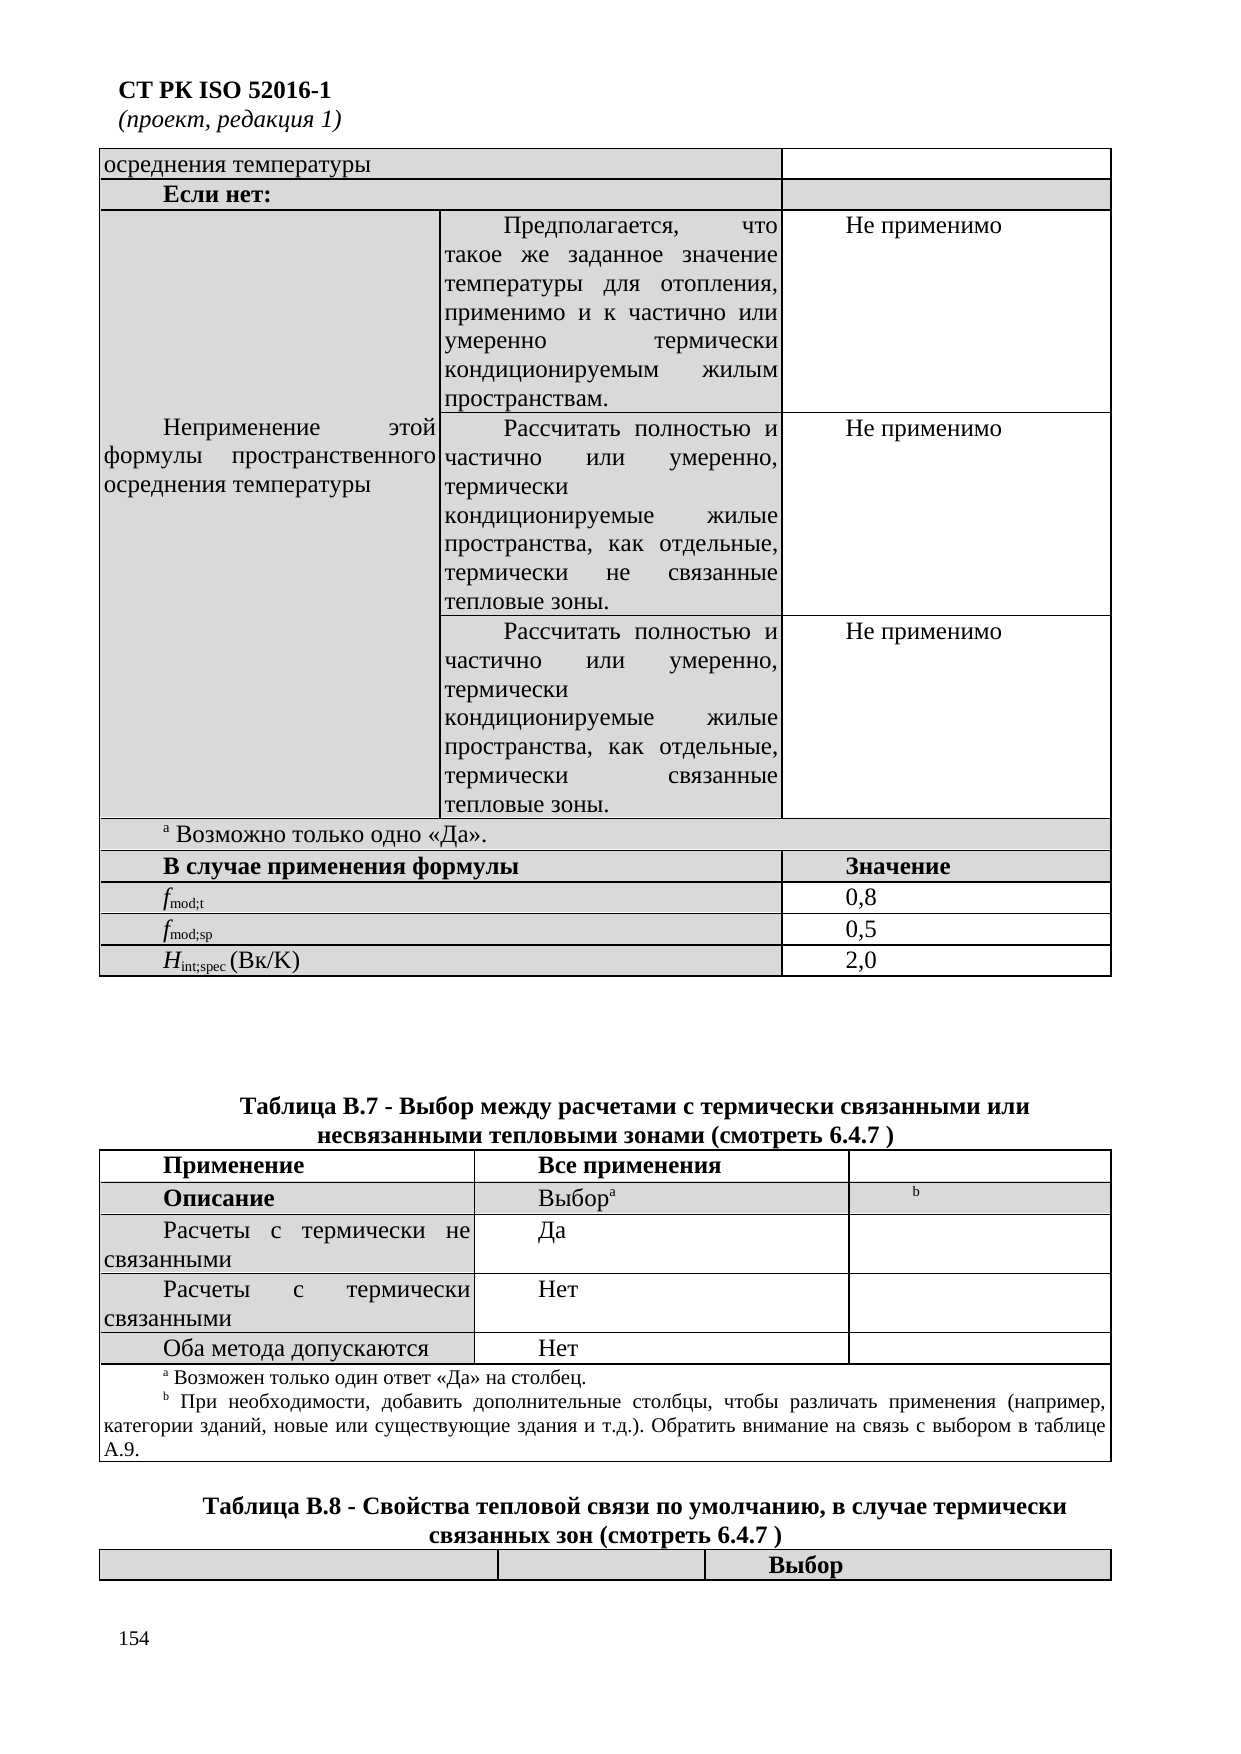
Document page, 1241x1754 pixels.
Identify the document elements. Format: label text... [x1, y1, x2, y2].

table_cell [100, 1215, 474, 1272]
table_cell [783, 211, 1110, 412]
text Таблица B.7 - Выбор между расчетами с термически связанными или несвязанными тепловыми зонами (смотреть 6.4.7 ) [118, 1091, 1092, 1149]
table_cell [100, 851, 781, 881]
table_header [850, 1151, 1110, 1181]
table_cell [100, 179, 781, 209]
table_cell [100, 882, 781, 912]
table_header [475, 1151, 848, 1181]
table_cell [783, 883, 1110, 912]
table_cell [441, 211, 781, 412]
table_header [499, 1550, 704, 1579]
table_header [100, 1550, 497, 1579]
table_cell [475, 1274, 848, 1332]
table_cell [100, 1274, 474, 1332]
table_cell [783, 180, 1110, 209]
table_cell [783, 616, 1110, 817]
text Таблица B.8 - Свойства тепловой связи по умолчанию, в случае термически связанных зон (смотреть 6.4.7 ) [118, 1491, 1092, 1549]
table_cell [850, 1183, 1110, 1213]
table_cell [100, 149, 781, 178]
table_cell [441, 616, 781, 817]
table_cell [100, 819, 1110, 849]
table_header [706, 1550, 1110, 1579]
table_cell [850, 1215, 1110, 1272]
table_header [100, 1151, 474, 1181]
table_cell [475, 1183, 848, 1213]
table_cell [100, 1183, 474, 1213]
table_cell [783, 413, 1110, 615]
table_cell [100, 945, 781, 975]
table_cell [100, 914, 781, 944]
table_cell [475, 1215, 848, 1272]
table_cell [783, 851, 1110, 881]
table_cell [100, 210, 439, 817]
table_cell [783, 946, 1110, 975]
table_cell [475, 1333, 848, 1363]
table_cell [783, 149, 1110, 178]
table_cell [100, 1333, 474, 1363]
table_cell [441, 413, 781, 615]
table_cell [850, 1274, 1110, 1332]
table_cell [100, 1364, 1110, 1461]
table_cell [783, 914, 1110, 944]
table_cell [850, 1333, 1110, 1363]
